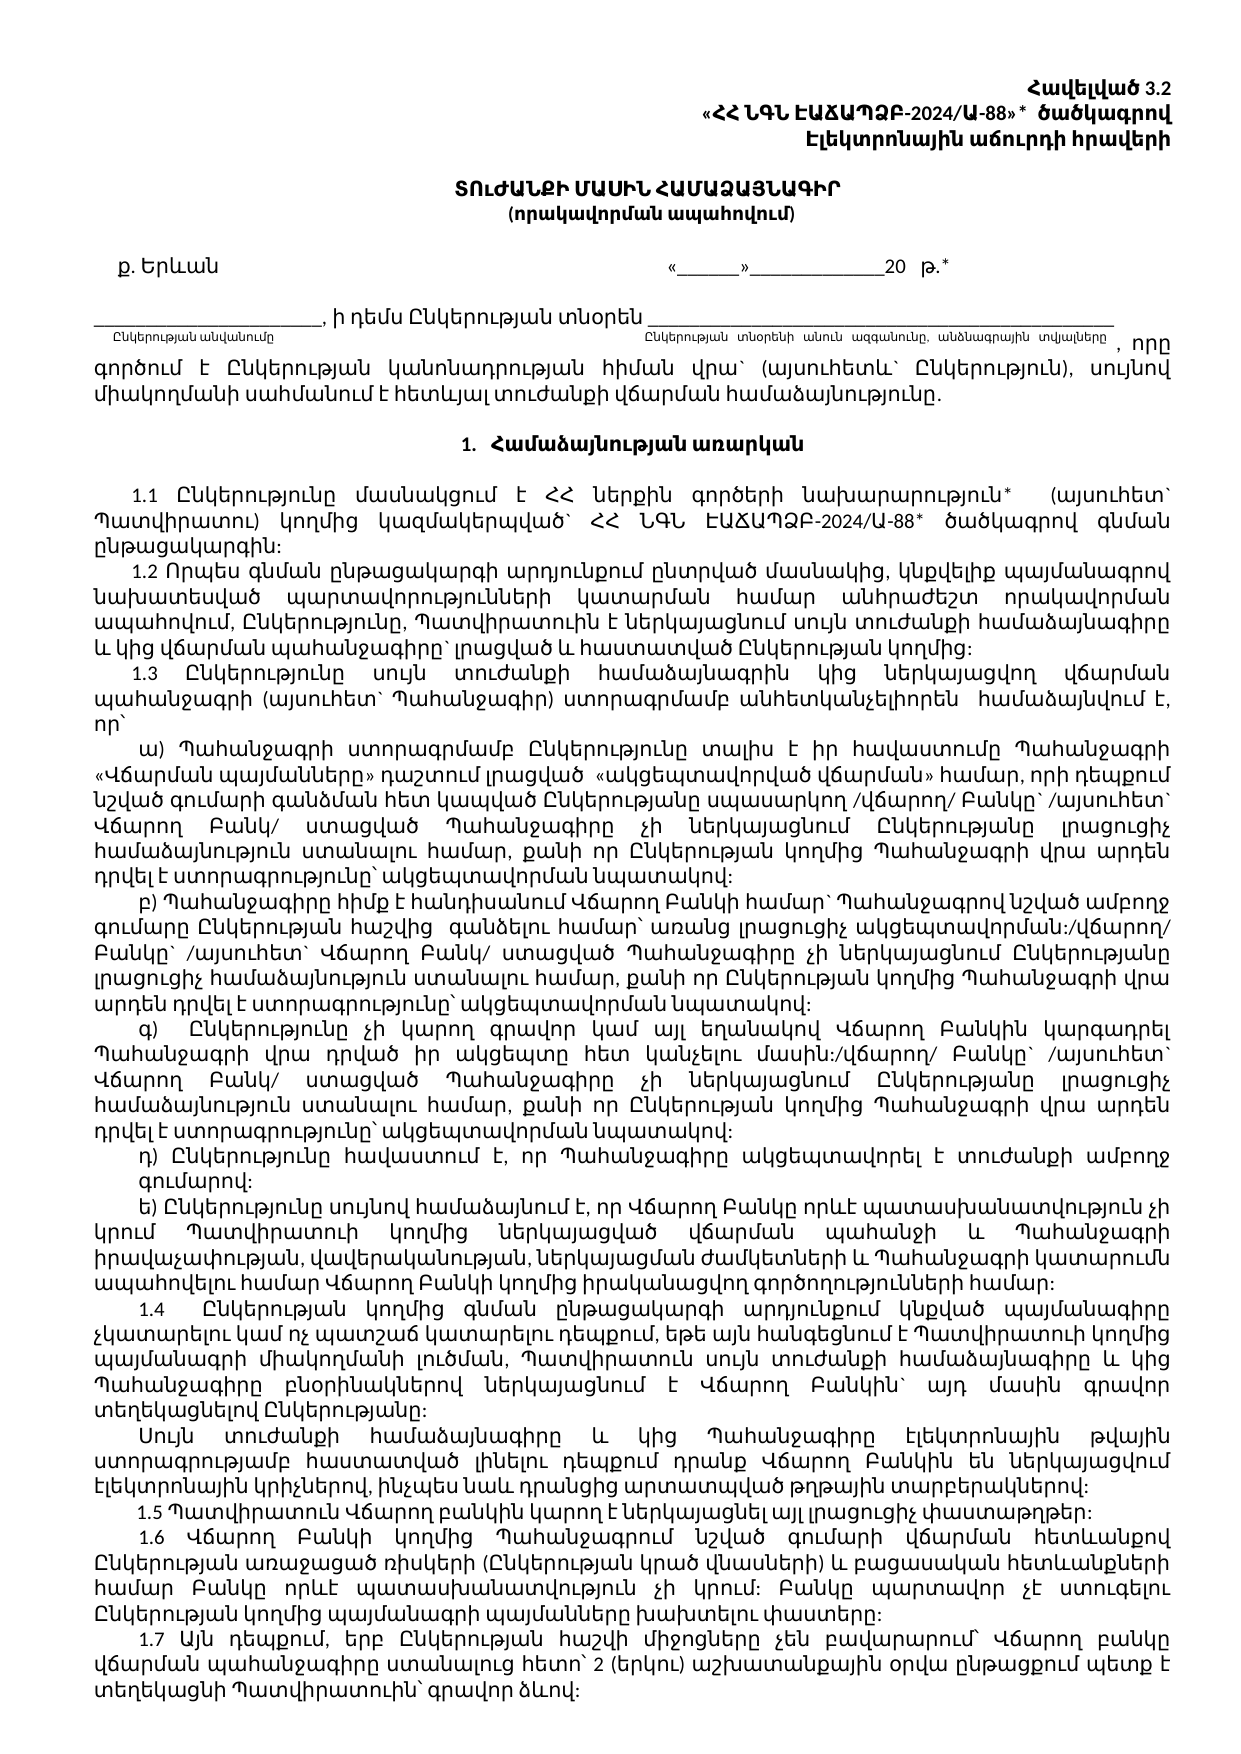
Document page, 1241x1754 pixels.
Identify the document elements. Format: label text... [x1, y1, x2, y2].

text (որակավորման ապահովում) [94, 202, 1171, 225]
text ա) Պահանջագրի ստորագրմամբ Ընկերությունը տալիս է իր հավաստումը Պահանջագրի «Վճարման պայմանները» դաշտում լրացված «ակցեպտավորված վճարման» համար, որի դեպքում նշված գումարի գանձման հետ կապված Ընկերությանը սպասարկող /վճարող/ Բանկը` /այսուհետ` Վճարող Բանկ/ ստացված Պահանջագիրը չի ներկայացնում Ընկերությանը լրացուցիչ համաձայնություն ստանալու համար, քանի որ Ընկերության կողմից Պահանջագրի վրա արդեն դրվել է ստորագրությունը՝ ակցեպտավորման նպատակով: [94, 737, 1171, 889]
text «ՀՀ ՆԳՆ ԷԱՃԱՊՁԲ-2024/Ա-88»* ծածկագրով [94, 100, 1171, 126]
text ե) Ընկերությունը սույնով համաձայնում է, որ Վճարող Բանկը որևէ պատասխանատվություն չի կրում Պատվիրատուի կողմից ներկայացված վճարման պահանջի և Պահանջագրի իրավաչափության, վավերականության, ներկայացման ժամկետների և Պահանջագրի կատարումն ապահովելու համար Վճարող Բանկի կողմից իրականացվող գործողությունների համար: [94, 1194, 1171, 1296]
text 1.4 Ընկերության կողմից գնման ընթացակարգի արդյունքում կնքված պայմանագիրը չկատարելու կամ ոչ պատշաճ կատարելու դեպքում, եթե այն հանգեցնում է Պատվիրատուի կողմից պայմանագրի միակողմանի լուծման, Պատվիրատուն սույն տուժանքի համաձայնագիրը և կից Պահանջագիրը բնօրինակներով ներկայացնում է Վճարող Բանկին` այդ մասին գրավոր տեղեկացնելով Ընկերությանը: [94, 1296, 1171, 1423]
text ք. Երևան «______»_____________20 թ.* [94, 254, 1171, 279]
text Ընկերության անվանումը Ընկերության տնօրենի անուն ազգանունը, անձնագրային տվյալները , որը գործում է Ընկերության կանոնադրության հիման վրա` (այսուհետև` Ընկերություն), սույնով միակողմանի սահմանում է հետևյալ տուժանքի վճարման համաձայնությունը. [94, 330, 1171, 406]
text Էլեկտրոնային աճուրդի հրավերի [94, 126, 1171, 151]
text Սույն տուժանքի համաձայնագիրը և կից Պահանջագիրը էլեկտրոնային թվային ստորագրությամբ հաստատված լինելու դեպքում դրանք Վճարող Բանկին են ներկայացվում էլեկտրոնային կրիչներով, ինչպես նաև դրանցից արտատպված թղթային տարբերակներով: [94, 1423, 1171, 1499]
text 1.5 Պատվիրատուն Վճարող բանկին կարող է ներկայացնել այլ լրացուցիչ փաստաթղթեր: [94, 1499, 1171, 1524]
text Հավելված 3.2 [94, 75, 1171, 100]
text 1.1 Ընկերությունը մասնակցում է ՀՀ ներքին գործերի նախարարություն* (այսուհետ` Պատվիրատու) կողմից կազմակերպված` ՀՀ ՆԳՆ ԷԱՃԱՊՁԲ-2024/Ա-88* ծածկագրով գնման ընթացակարգին: [94, 482, 1171, 559]
text դ) Ընկերությունը հավաստում է, որ Պահանջագիրը ակցեպտավորել է տուժանքի ամբողջ գումարով: [138, 1143, 1171, 1194]
text 1. Համաձայնության առարկան [94, 432, 1171, 457]
text ՏՈւԺԱՆՔԻ ՄԱՍԻՆ ՀԱՄԱՁԱՅՆԱԳԻՐ [94, 177, 1171, 202]
text 1.2 Որպես գնման ընթացակարգի արդյունքում ընտրված մասնակից, կնքվելիք պայմանագրով նախատեսված պարտավորությունների կատարման համար անհրաժեշտ որակավորման ապահովում, Ընկերությունը, Պատվիրատուին է ներկայացնում սույն տուժանքի համաձայնագիրը և կից վճարման պահանջագիրը` լրացված և հաստատված Ընկերության կողմից: [94, 559, 1171, 660]
text 1.6 Վճարող Բանկի կողմից Պահանջագրում նշված գումարի վճարման հետևանքով Ընկերության առաջացած ռիսկերի (Ընկերության կրած վնասների) և բացասական հետևանքների համար Բանկը որևէ պատասխանատվություն չի կրում: Բանկը պարտավոր չէ ստուգելու Ընկերության կողմից պայմանագրի պայմանները խախտելու փաստերը: [94, 1524, 1171, 1626]
text բ) Պահանջագիրը հիմք է հանդիսանում Վճարող Բանկի համար` Պահանջագրով նշված ամբողջ գումարը Ընկերության հաշվից գանձելու համար՝ առանց լրացուցիչ ակցեպտավորման:/վճարող/ Բանկը` /այսուհետ` Վճարող Բանկ/ ստացված Պահանջագիրը չի ներկայացնում Ընկերությանը լրացուցիչ համաձայնություն ստանալու համար, քանի որ Ընկերության կողմից Պահանջագրի վրա արդեն դրվել է ստորագրությունը՝ ակցեպտավորման նպատակով: [94, 889, 1171, 1016]
text գ) Ընկերությունը չի կարող գրավոր կամ այլ եղանակով Վճարող Բանկին կարգադրել Պահանջագրի վրա դրված իր ակցեպտը հետ կանչելու մասին:/վճարող/ Բանկը` /այսուհետ` Վճարող Բանկ/ ստացված Պահանջագիրը չի ներկայացնում Ընկերությանը լրացուցիչ համաձայնություն ստանալու համար, քանի որ Ընկերության կողմից Պահանջագրի վրա արդեն դրվել է ստորագրությունը՝ ակցեպտավորման նպատակով: [94, 1016, 1171, 1143]
text ______________________, ի դեմս Ընկերության տնօրեն _____________________________________________ [94, 304, 1171, 330]
text 1.3 Ընկերությունը սույն տուժանքի համաձայնագրին կից ներկայացվող վճարման պահանջագրի (այսուհետ` Պահանջագիր) ստորագրմամբ անհետկանչելիորեն համաձայնվում է, որ՝ [94, 660, 1171, 737]
text 1.7 Այն դեպքում, երբ Ընկերության հաշվի միջոցները չեն բավարարում՝ Վճարող բանկը վճարման պահանջագիրը ստանալուց հետո՝ 2 (երկու) աշխատանքային օրվա ընթացքում պետք է տեղեկացնի Պատվիրատուին՝ գրավոր ձևով: [94, 1626, 1171, 1702]
